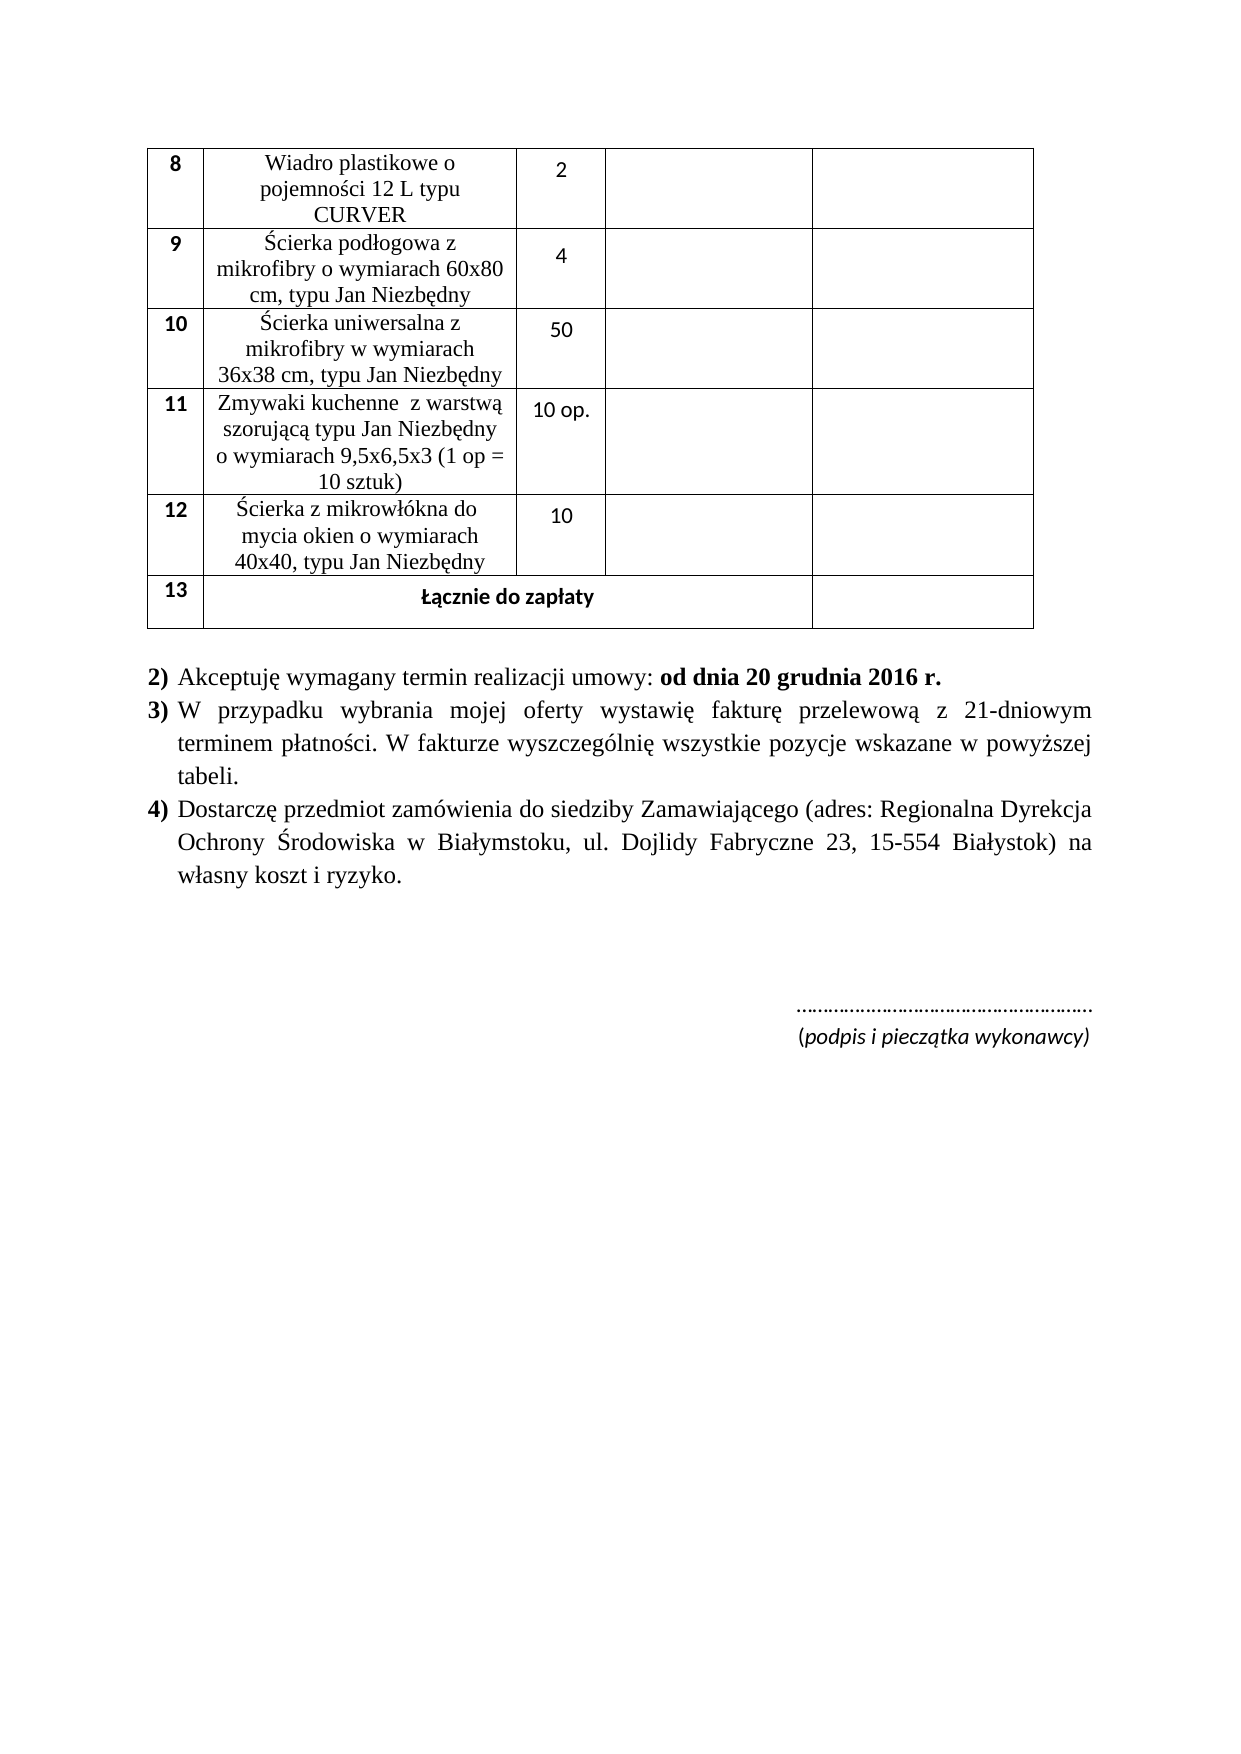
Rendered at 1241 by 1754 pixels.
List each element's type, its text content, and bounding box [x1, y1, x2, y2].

table_cell Ścierka podłogowa z mikrofibry o wymiarach 60x80 cm, typu Jan Niezbędny [204, 229, 516, 308]
table_cell [606, 389, 812, 494]
table_cell Ścierka z mikrowłókna do mycia okien o wymiarach 40x40, typu Jan Niezbędny [204, 495, 516, 574]
table_cell 11 [148, 389, 203, 494]
table_cell 13 [148, 576, 203, 628]
table_cell 10 op. [517, 389, 605, 494]
table_cell 2 [517, 149, 605, 228]
table_cell [813, 389, 1033, 494]
text (podpis i pieczątka wykonawcy) [738, 1022, 1093, 1050]
table_cell 50 [517, 309, 605, 388]
table_cell [813, 309, 1033, 388]
table_cell 12 [148, 495, 203, 574]
table_cell [606, 229, 812, 308]
table_cell 9 [148, 229, 203, 308]
table_cell [813, 229, 1033, 308]
table_cell 4 [517, 229, 605, 308]
table_cell [606, 149, 812, 228]
table_cell [606, 495, 812, 574]
table_cell [813, 149, 1033, 228]
table_cell 10 [148, 309, 203, 388]
table_cell Zmywaki kuchenne z warstwą szorującą typu Jan Niezbędny o wymiarach 9,5x6,5x3 (1 op = 10 sztuk) [204, 389, 516, 494]
table_cell Wiadro plastikowe o pojemności 12 L typu CURVER [204, 149, 516, 228]
list Akceptuję wymagany termin realizacji umowy: od dnia 20 grudnia 2016 r. [148, 662, 1093, 691]
table_cell [813, 576, 1033, 628]
table_cell Łącznie do zapłaty [204, 576, 812, 628]
table_cell [606, 309, 812, 388]
table_cell Ścierka uniwersalna z mikrofibry w wymiarach 36x38 cm, typu Jan Niezbędny [204, 309, 516, 388]
list Dostarczę przedmiot zamówienia do siedziby Zamawiającego (adres: Regionalna Dyrekcja Ochrony Środowiska w Białymstoku, ul. Dojlidy Fabryczne 23, 15-554 Białystok) na własny koszt i ryzyko. [148, 794, 1093, 889]
table_cell 10 [517, 495, 605, 574]
list W przypadku wybrania mojej oferty wystawię fakturę przelewową z 21-dniowym terminem płatności. W fakturze wyszczególnię wszystkie pozycje wskazane w powyższej tabeli. [148, 695, 1093, 790]
table_cell [813, 495, 1033, 574]
table_cell 8 [148, 149, 203, 228]
text …………..…………………………………… [148, 990, 1093, 1018]
